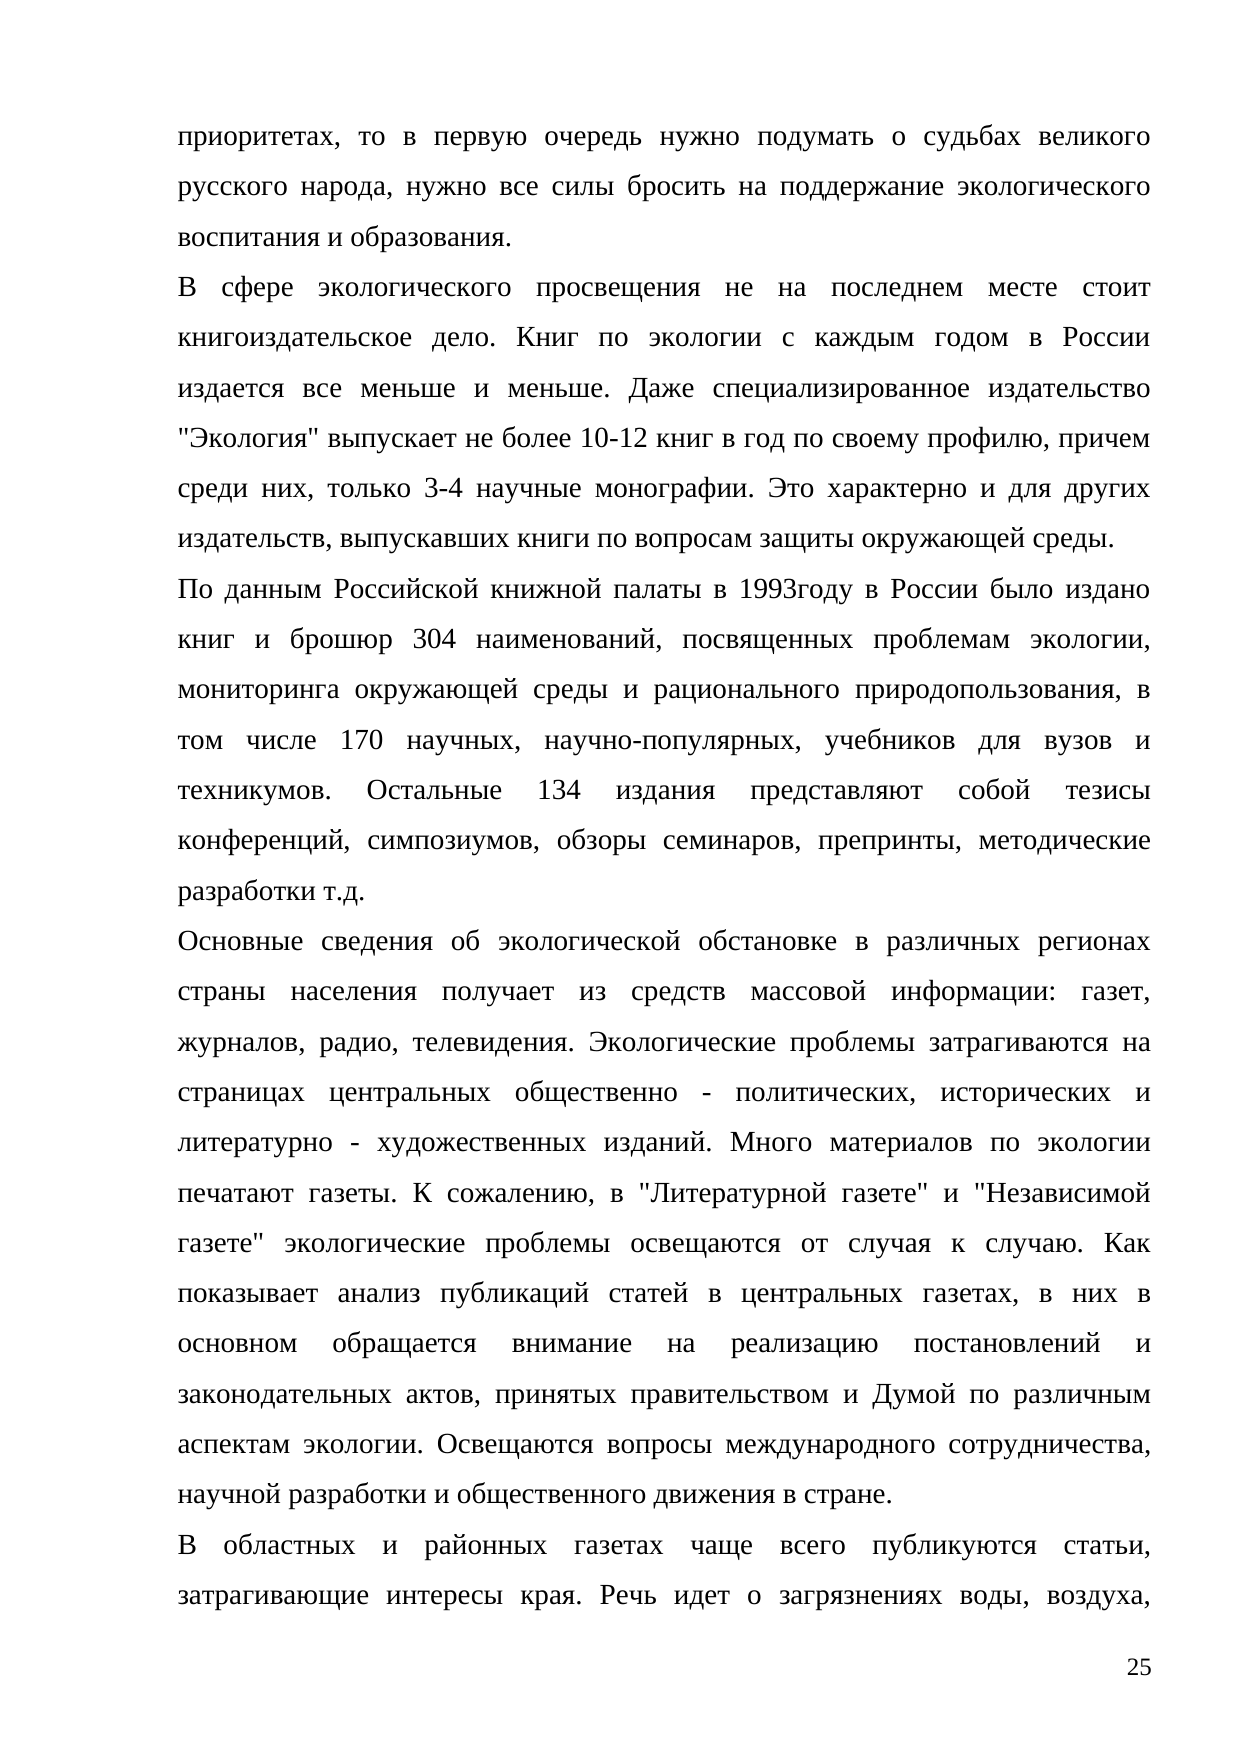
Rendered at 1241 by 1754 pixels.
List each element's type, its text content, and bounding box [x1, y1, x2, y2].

text Основные сведения об экологической обстановке в различных регионах страны населения получает из средств массовой информации: газет, журналов, радио, телевидения. Экологические проблемы затрагиваются на страницах центральных общественно - политических, исторических и литературно - художественных изданий. Много материалов по экологии печатают газеты. К сожалению, в "Литературной газете" и "Независимой газете" экологические проблемы освещаются от случая к случаю. Как показывает анализ публикаций статей в центральных газетах, в них в основном обращается внимание на реализацию постановлений и законодательных актов, принятых правительством и Думой по различным аспектам экологии. Освещаются вопросы международного сотрудничества, научной разработки и общественного движения в стране. [177, 923, 1152, 1510]
text По данным Российской книжной палаты в 1993году в России было издано книг и брошюр 304 наименований, посвященных проблемам экологии, мониторинга окружающей среды и рационального природопользования, в том числе 170 научных, научно-популярных, учебников для вузов и техникумов. Остальные 134 издания представляют собой тезисы конференций, симпозиумов, обзоры семинаров, препринты, методические разработки т.д. [177, 571, 1152, 906]
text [177, 118, 1152, 252]
text В сфере экологического просвещения не на последнем месте стоит книгоиздательское дело. Книг по экологии с каждым годом в России издается все меньше и меньше. Даже специализированное издательство "Экология" выпускает не более 10-12 книг в год по своему профилю, причем среди них, только 3-4 научные монографии. Это характерно и для других издательств, выпускавших книги по вопросам защиты окружающей среды. [177, 269, 1152, 554]
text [177, 1527, 1152, 1611]
